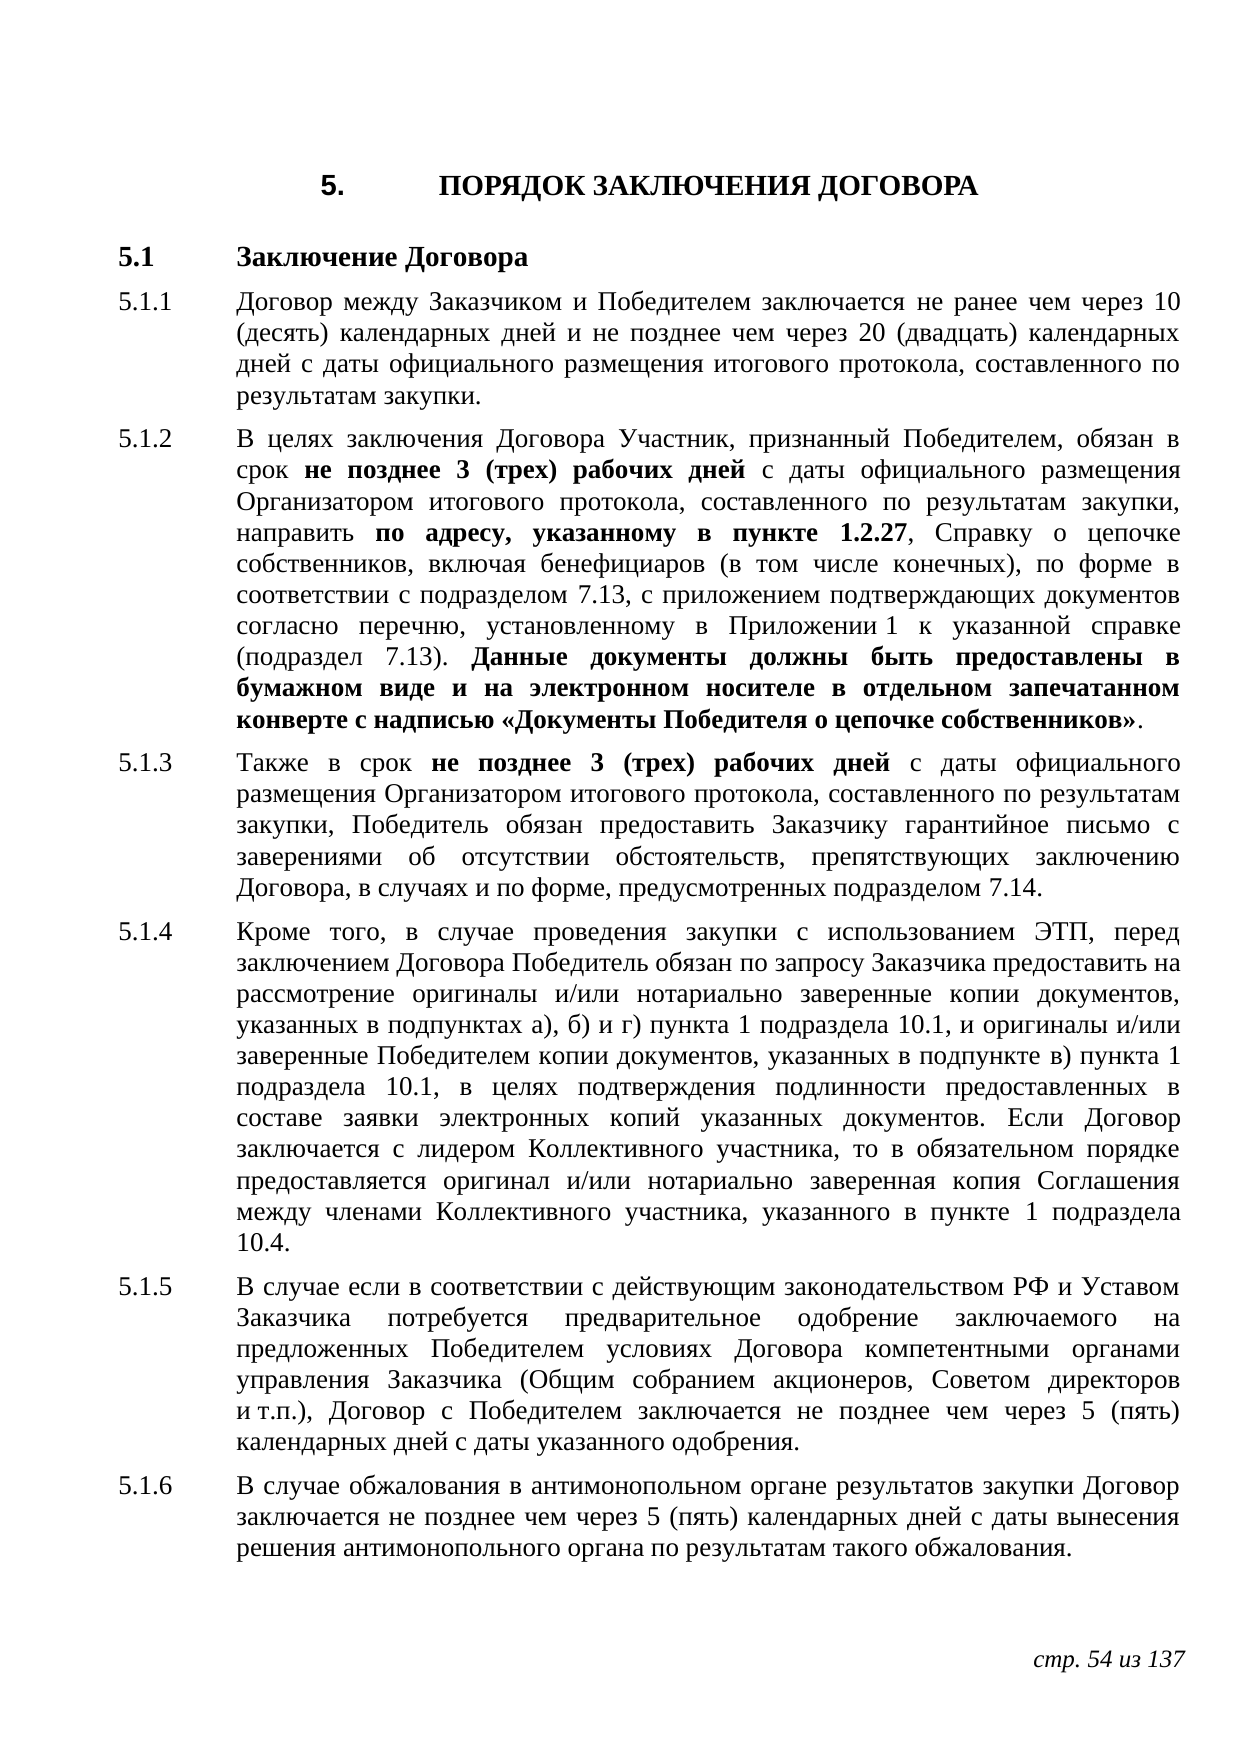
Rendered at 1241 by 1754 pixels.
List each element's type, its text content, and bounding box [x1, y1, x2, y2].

text Договор между Заказчиком и Победителем заключается не ранее чем через 10 (десять) календарных дней и не позднее чем через 20 (двадцать) календарных дней с даты официального размещения итогового протокола, составленного по результатам закупки. [118, 285, 1181, 410]
text Также в срок не позднее 3 (трех) рабочих дней с даты официального размещения Организатором итогового протокола, составленного по результатам закупки, Победитель обязан предоставить Заказчику гарантийное письмо с заверениями об отсутствии обстоятельств, препятствующих заключению Договора, в случаях и по форме, предусмотренных подразделом 7.14. [118, 746, 1181, 902]
text Кроме того, в случае проведения закупки с использованием ЭТП, перед заключением Договора Победитель обязан по запросу Заказчика предоставить на рассмотрение оригиналы и/или нотариально заверенные копии документов, указанных в подпунктах а), б) и а) пункта 1 подраздела 10.1, и оригиналы и/или заверенные Победителем копии документов, указанных в подпункте в) пункта 1 подраздела 10.1, в целях подтверждения подлинности предоставленных в составе заявки электронных копий указанных документов. Если Договор заключается с лидером Коллективного участника, то в обязательном порядке предоставляется оригинал и/или нотариально заверенная копия Соглашения между членами Коллективного участника, указанного в пункте 1 подраздела 10.4. [118, 914, 1181, 1257]
text В случае обжалования в антимонопольном органе результатов закупки Договор заключается не позднее чем через 5 (пять) календарных дней с даты вынесения решения антимонопольного органа по результатам такого обжалования. [118, 1469, 1181, 1562]
text В целях заключения Договора Участник, признанный Победителем, обязан в срок не позднее 3 (трех) рабочих дней с даты официального размещения Организатором итогового протокола, составленного по результатам закупки, направить по адресу, указанному в пункте 1.2.27, Справку о цепочке собственников, включая бенефициаров (в том числе конечных), по форме в соответствии с подразделом 7.13, с приложением подтверждающих документов согласно перечню, установленному в Приложении 1 к указанной справке (подраздел 7.13). Данные документы должны быть предоставлены в бумажном виде и на электронном носителе в отдельном запечатанном конверте с надписью «Документы Победителя о цепочке собственников». [118, 422, 1181, 734]
text В случае если в соответствии с действующим законодательством РФ и Уставом Заказчика потребуется предварительное одобрение заключаемого на предложенных Победителем условиях Договора компетентными органами управления Заказчика (Общим собранием акционеров, Советом директоров и т.п.), Договор с Победителем заключается не позднее чем через 5 (пять) календарных дней с даты указанного одобрения. [118, 1270, 1181, 1457]
subtitle ПОРЯДОК ЗАКЛЮЧЕНИЯ ДОГОВОРА [118, 168, 1181, 202]
subtitle Заключение Договора [118, 239, 1181, 273]
